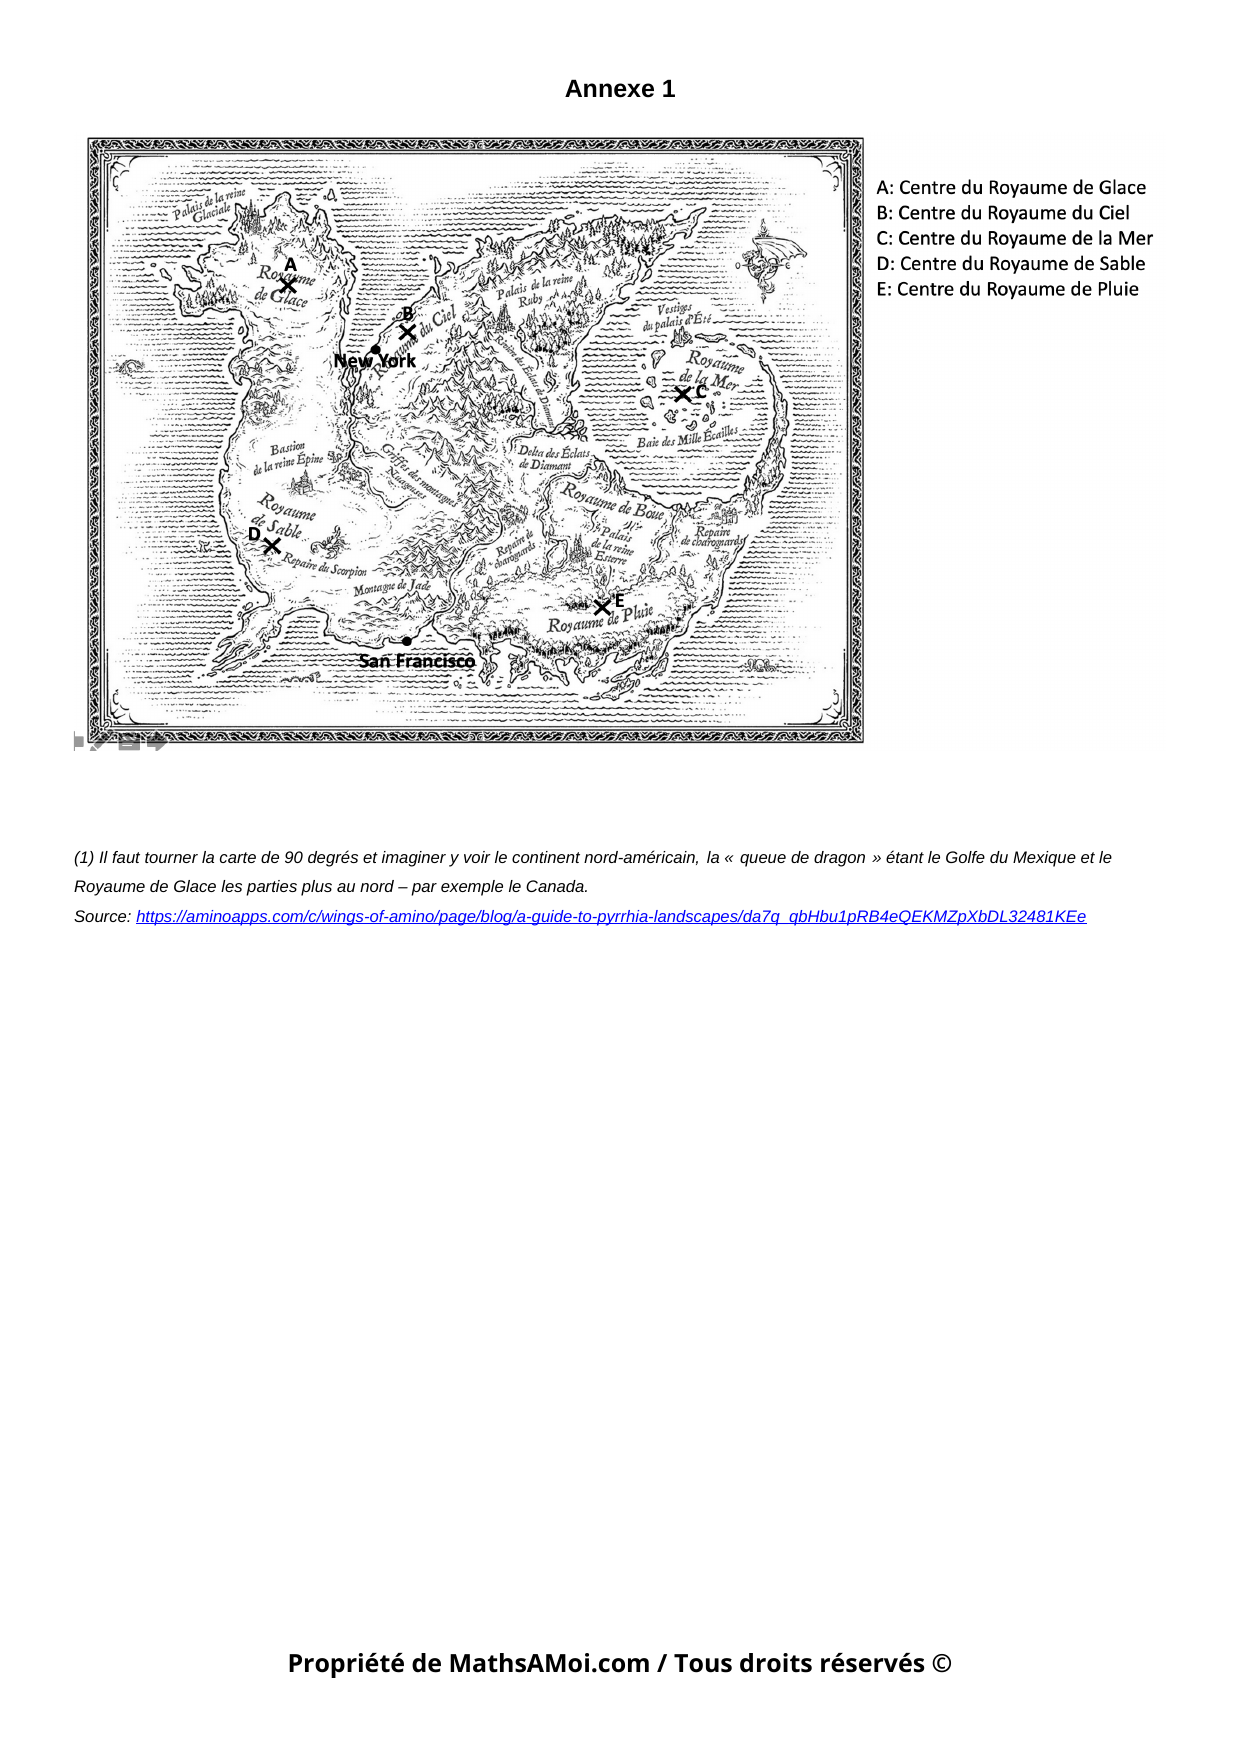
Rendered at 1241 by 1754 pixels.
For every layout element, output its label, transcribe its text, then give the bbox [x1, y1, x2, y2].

picture [73, 132, 1167, 751]
text (1) Il faut tourner la carte de 90 degrés et imaginer y voir le continent nord-américain, la « queue de dragon » étant le Golfe du Mexique et le Royaume de Glace les parties plus au nord – par exemple le Canada. Source: https://aminoapps.com/c/wings-of-amino/page/blog/a-guide-to-pyrrhia-landscapes/da7q_qbHbu1pRB4eQEKMZpXbDL32481KEe [74, 838, 1166, 926]
text Annexe 1 [74, 74, 1166, 103]
